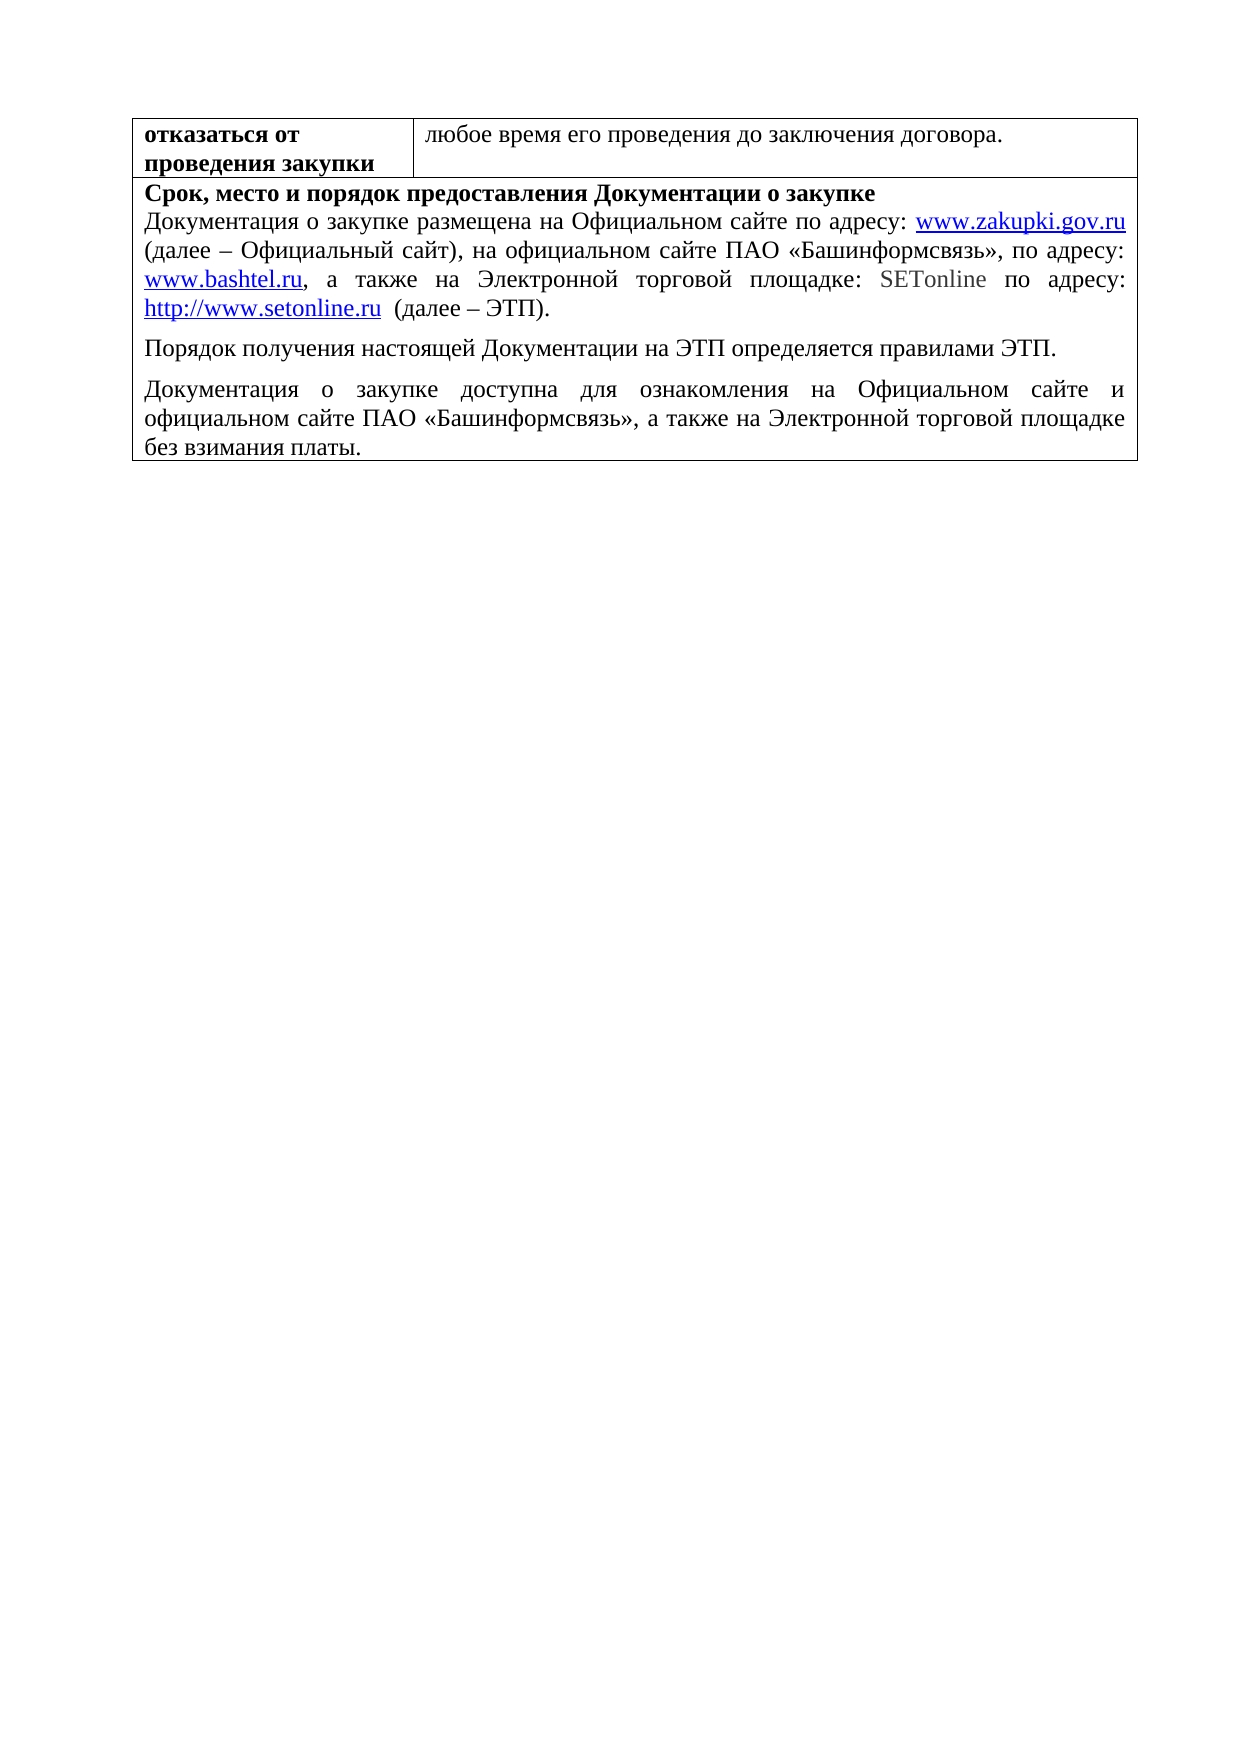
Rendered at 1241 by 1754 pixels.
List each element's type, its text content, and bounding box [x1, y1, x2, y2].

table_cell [414, 119, 1137, 177]
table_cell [133, 119, 413, 177]
table_cell Срок, место и порядок предоставления Документации о закупке Документация о закупке размещена на Официальном сайте по адресу: www.zakupki.gov.ru (далее – Официальный сайт), на официальном сайте ПАО «Башинформсвязь», по адресу: www.bashtel.ru, а также на Электронной торговой площадке: SETonline по адресу: http://www.setonline.ru (далее – ЭТП). Порядок получения настоящей Документации на ЭТП определяется правилами ЭТП. Документация о закупке доступна для ознакомления на Официальном сайте и официальном сайте ПАО «Башинформсвязь», а также на Электронной торговой площадке без взимания платы. [133, 178, 1137, 460]
